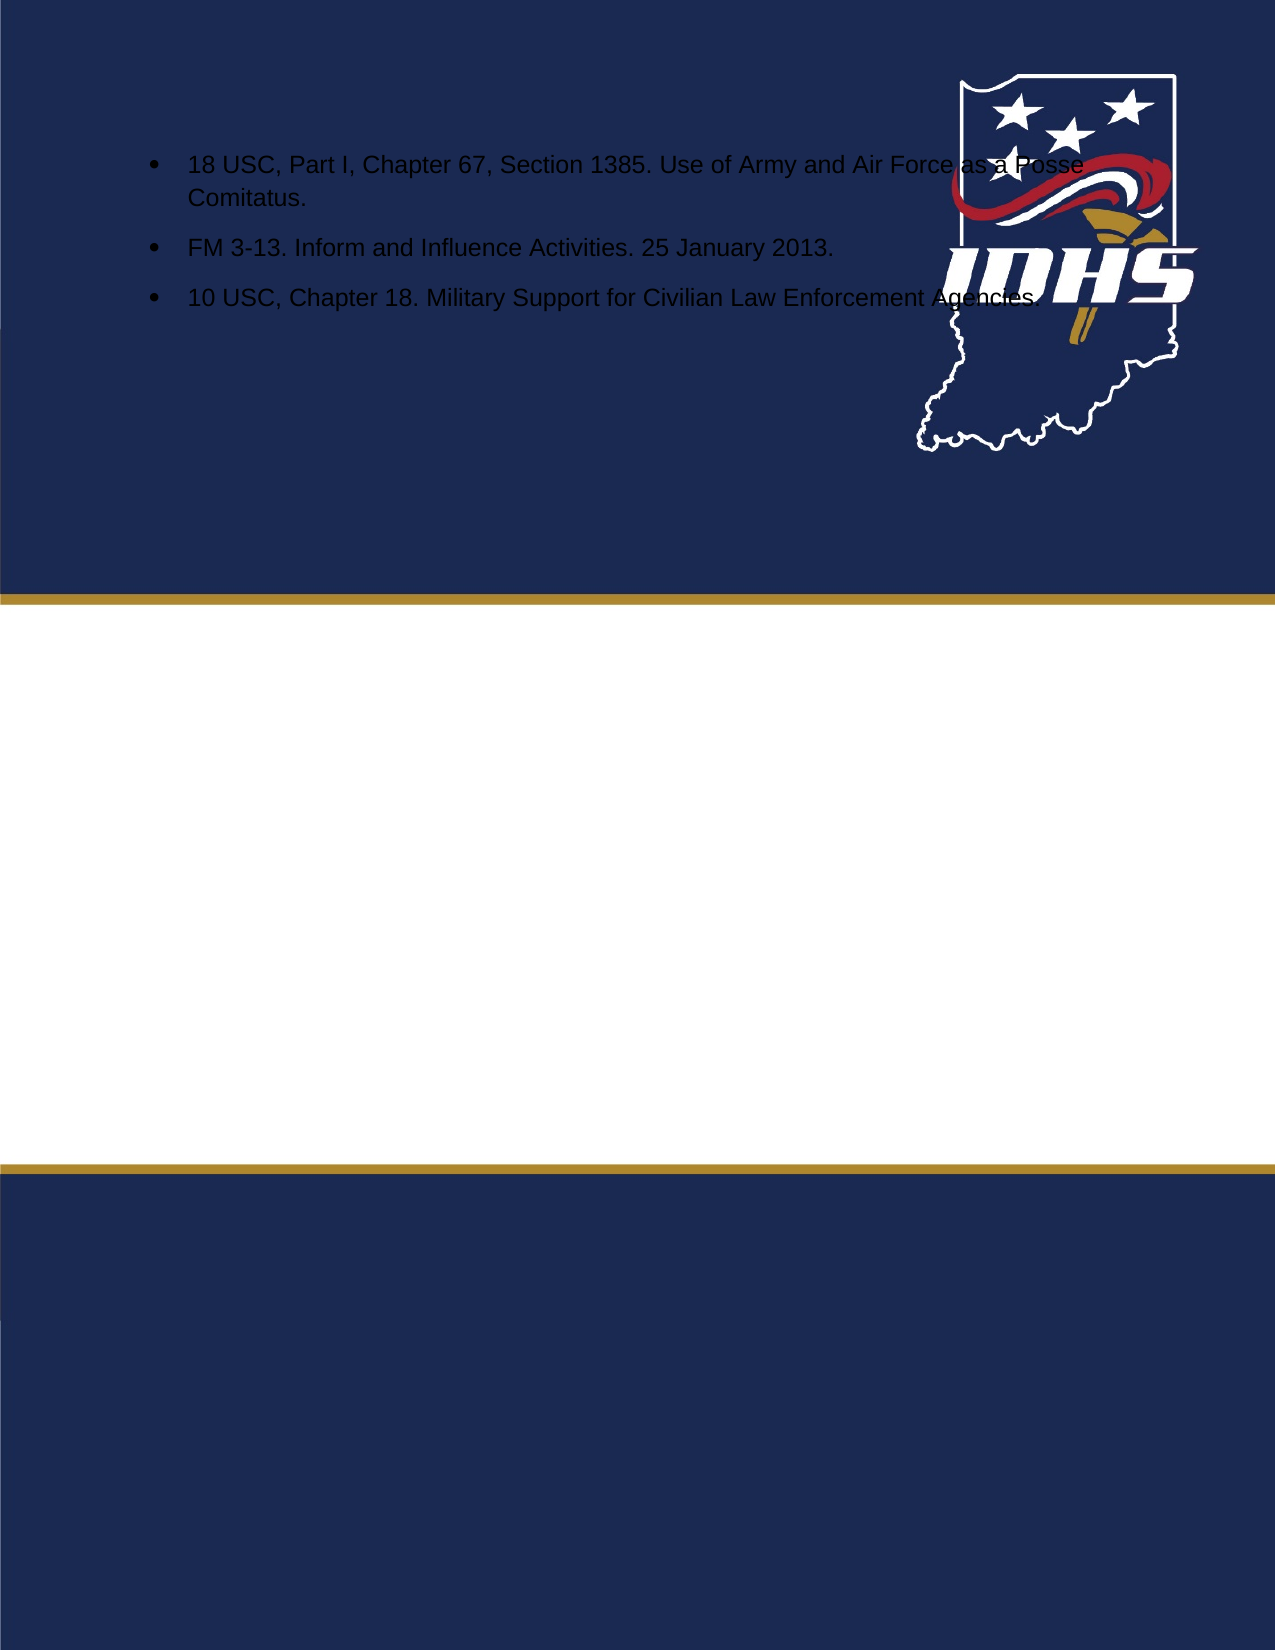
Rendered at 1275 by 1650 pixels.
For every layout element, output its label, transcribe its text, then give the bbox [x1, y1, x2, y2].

list 18 USC, Part I, Chapter 67, Section 1385. Use of Army and Air Force as a Posse Comitatus. [150, 150, 1087, 212]
list FM 3-13. Inform and Influence Activities. 25 January 2013. [150, 233, 1087, 262]
list 10 USC, Chapter 18. Military Support for Civilian Law Enforcement Agencies. [150, 283, 1125, 311]
picture [0, 0, 1275, 1650]
